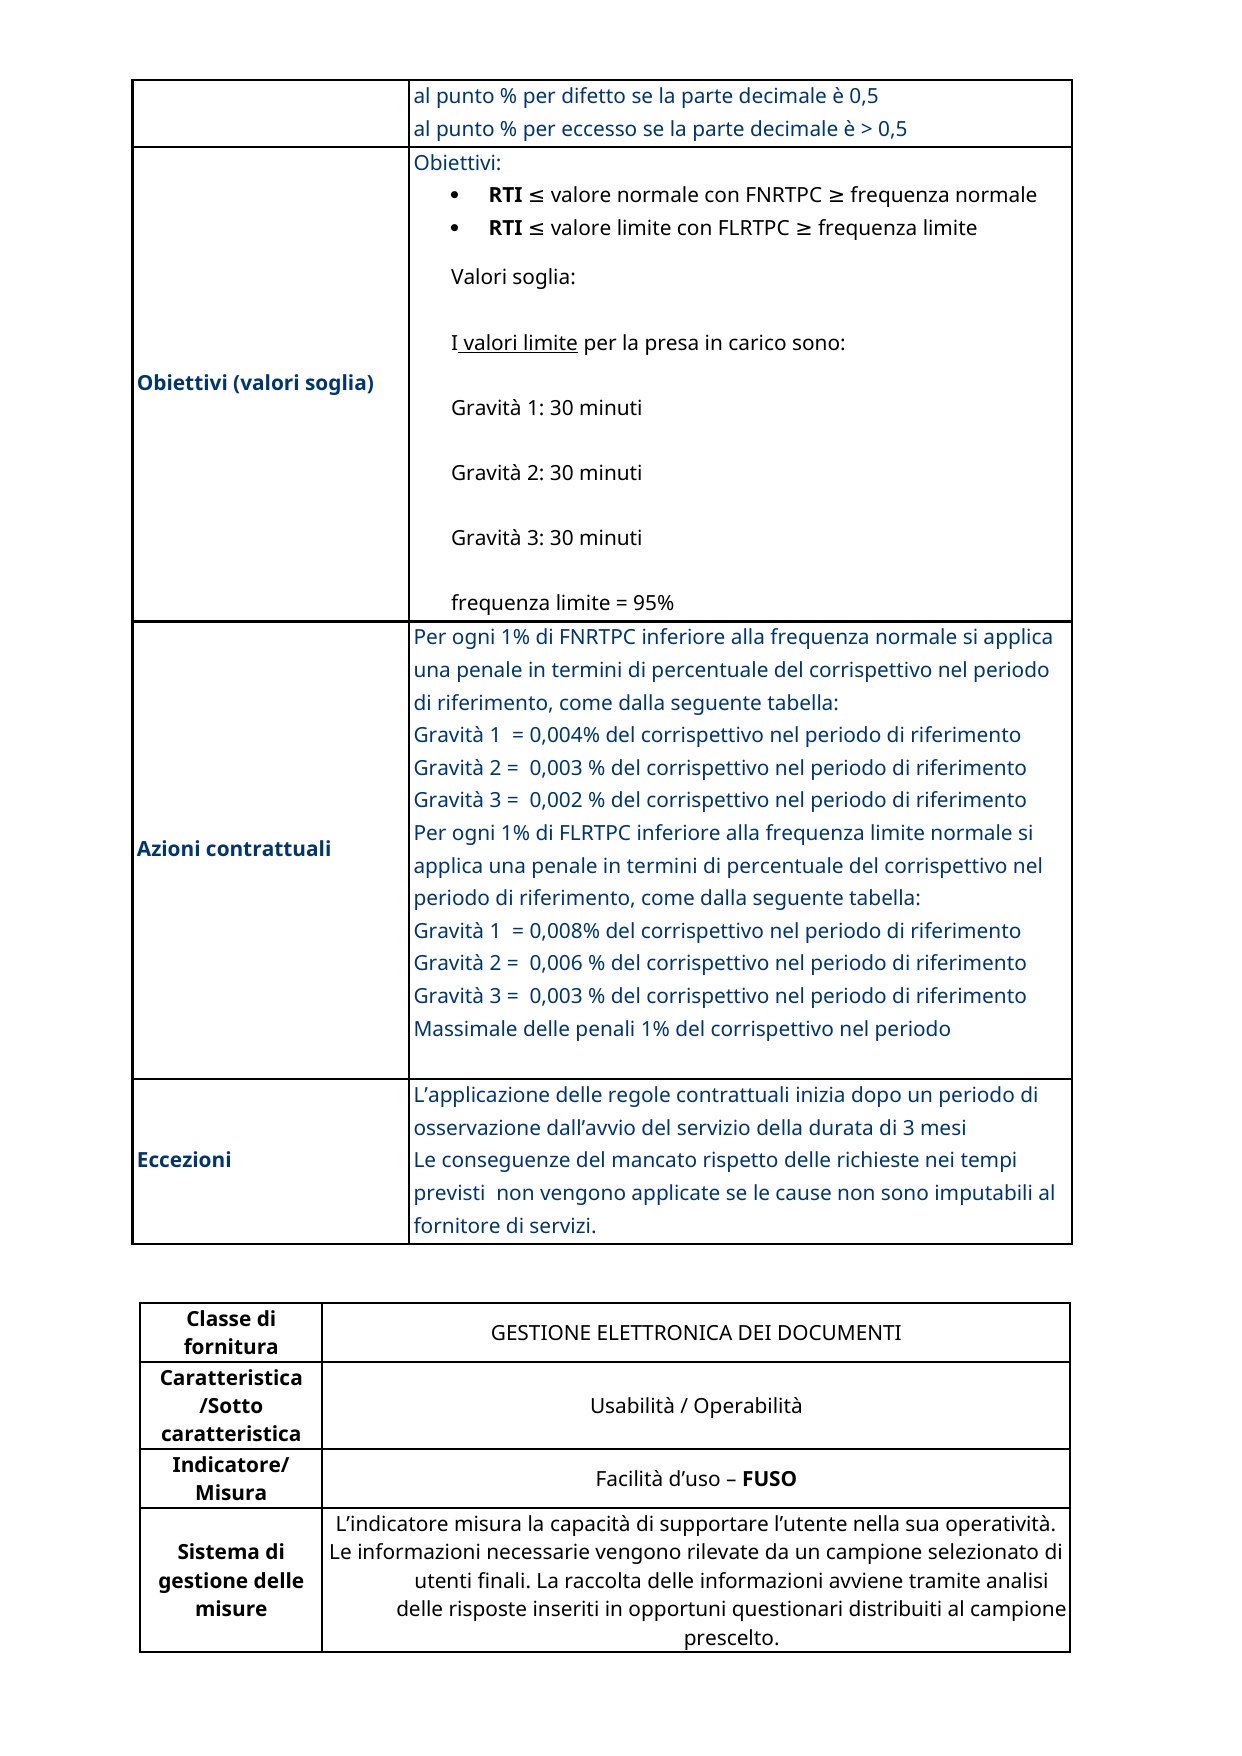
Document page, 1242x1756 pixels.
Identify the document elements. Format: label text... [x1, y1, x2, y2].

table_cell Caratteristica /Sotto caratteristica [141, 1363, 321, 1448]
table_cell L’applicazione delle regole contrattuali inizia dopo un periodo di osservazione dall’avvio del servizio della durata di 3 mesi Le conseguenze del mancato rispetto delle richieste nei tempi previsti non vengono applicate se le cause non sono imputabili al fornitore di servizi. [410, 1080, 1071, 1243]
table_header Classe di fornitura [141, 1304, 321, 1361]
table_cell Azioni contrattuali [134, 623, 408, 1078]
table_cell Obiettivi: RTI ≤ valore normale con FNRTPC ≥ frequenza normale RTI ≤ valore limite con FLRTPC ≥ frequenza limite Valori soglia: I valori limite per la presa in carico sono: Gravità 1: 30 minuti Gravità 2: 30 minuti Gravità 3: 30 minuti frequenza limite = 95% [410, 148, 1071, 620]
table_cell Sistema di gestione delle misure [141, 1509, 321, 1651]
table_header GESTIONE ELETTRONICA DEI DOCUMENTI [323, 1304, 1069, 1361]
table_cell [134, 81, 408, 146]
table_cell Facilità d’uso – FUSO [323, 1450, 1069, 1507]
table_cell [410, 81, 1071, 146]
table_cell Obiettivi (valori soglia) [134, 148, 408, 620]
table_cell Eccezioni [134, 1080, 408, 1243]
table_cell Indicatore/Misura [141, 1450, 321, 1507]
table_cell Per ogni 1% di FNRTPC inferiore alla frequenza normale si applica una penale in termini di percentuale del corrispettivo nel periodo di riferimento, come dalla seguente tabella: Gravità 1 = 0,004% del corrispettivo nel periodo di riferimento Gravità 2 = 0,003 % del corrispettivo nel periodo di riferimento Gravità 3 = 0,002 % del corrispettivo nel periodo di riferimento Per ogni 1% di FLRTPC inferiore alla frequenza limite normale si applica una penale in termini di percentuale del corrispettivo nel periodo di riferimento, come dalla seguente tabella: Gravità 1 = 0,008% del corrispettivo nel periodo di riferimento Gravità 2 = 0,006 % del corrispettivo nel periodo di riferimento Gravità 3 = 0,003 % del corrispettivo nel periodo di riferimento Massimale delle penali 1% del corrispettivo nel periodo [410, 623, 1071, 1078]
table_cell L’indicatore misura la capacità di supportare l’utente nella sua operatività. Le informazioni necessarie vengono rilevate da un campione selezionato di utenti finali. La raccolta delle informazioni avviene tramite analisi delle risposte inseriti in opportuni questionari distribuiti al campione prescelto. [323, 1509, 1069, 1651]
table_cell Usabilità / Operabilità [323, 1363, 1069, 1448]
